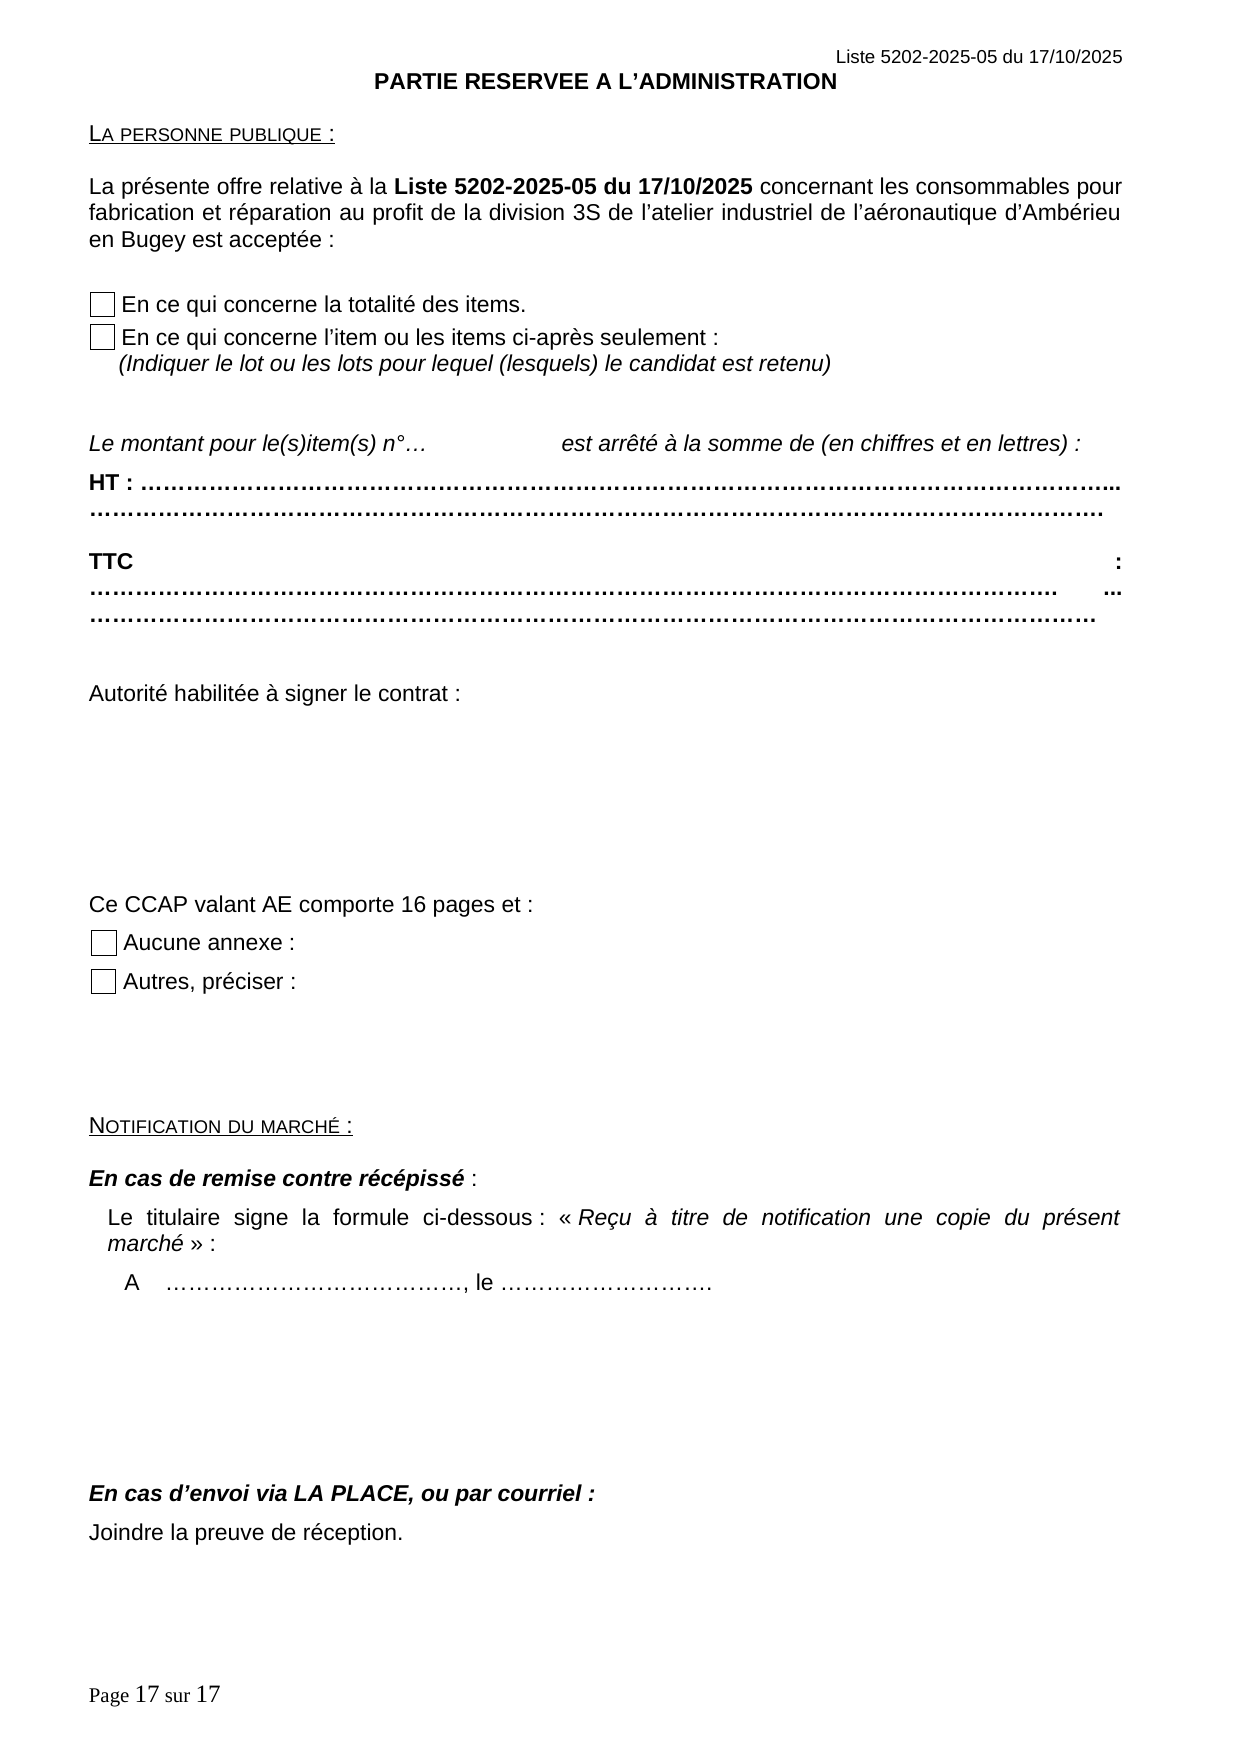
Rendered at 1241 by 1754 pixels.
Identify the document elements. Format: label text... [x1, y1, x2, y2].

text En ce qui concerne l’item ou les items ci-après seulement : [89, 323, 1122, 350]
text PARTIE RESERVEE A L’ADMINISTRATION [89, 68, 1122, 94]
text Le montant pour le(s)item(s) n°… est arrêté à la somme de (en chiffres et en lettres) : [89, 430, 1122, 456]
text Joindre la preuve de réception. [89, 1519, 1122, 1545]
text En ce qui concerne la totalité des items. [89, 291, 1122, 317]
text La personne publique : [89, 120, 1122, 147]
text Autorité habilitée à signer le contrat : [89, 680, 1122, 706]
text Autres, préciser : [32, 968, 1122, 994]
text Notification du marché : [89, 1112, 1122, 1139]
text A …………………………………, le ………………………. [89, 1269, 1122, 1296]
text Aucune annexe : [32, 929, 1122, 956]
text (Indiquer le lot ou les lots pour lequel (lesquels) le candidat est retenu) [89, 350, 1122, 376]
text ……………………………………………………………………………………………………………………. [89, 495, 1122, 522]
text TTC : ………………………………………………………………………………………………………………. ...…………………………………………………………………………………………………………………… [89, 548, 1122, 627]
text Le titulaire signe la formule ci-dessous : « Reçu à titre de notification une copie du présent marché » : [107, 1204, 1122, 1257]
text HT : ………………………………………………………………………………………………………………... [89, 469, 1122, 495]
text En cas de remise contre récépissé : [89, 1165, 1122, 1192]
text La présente offre relative à la Liste 5202-2025-05 du 17/10/2025 concernant les consommables pour fabrication et réparation au profit de la division 3S de l’atelier industriel de l’aéronautique d’Ambérieu en Bugey est acceptée : [89, 173, 1122, 252]
text En cas d’envoi via LA PLACE, ou par courriel : [89, 1480, 1122, 1506]
text Ce CCAP valant AE comporte 16 pages et : [89, 891, 1122, 917]
